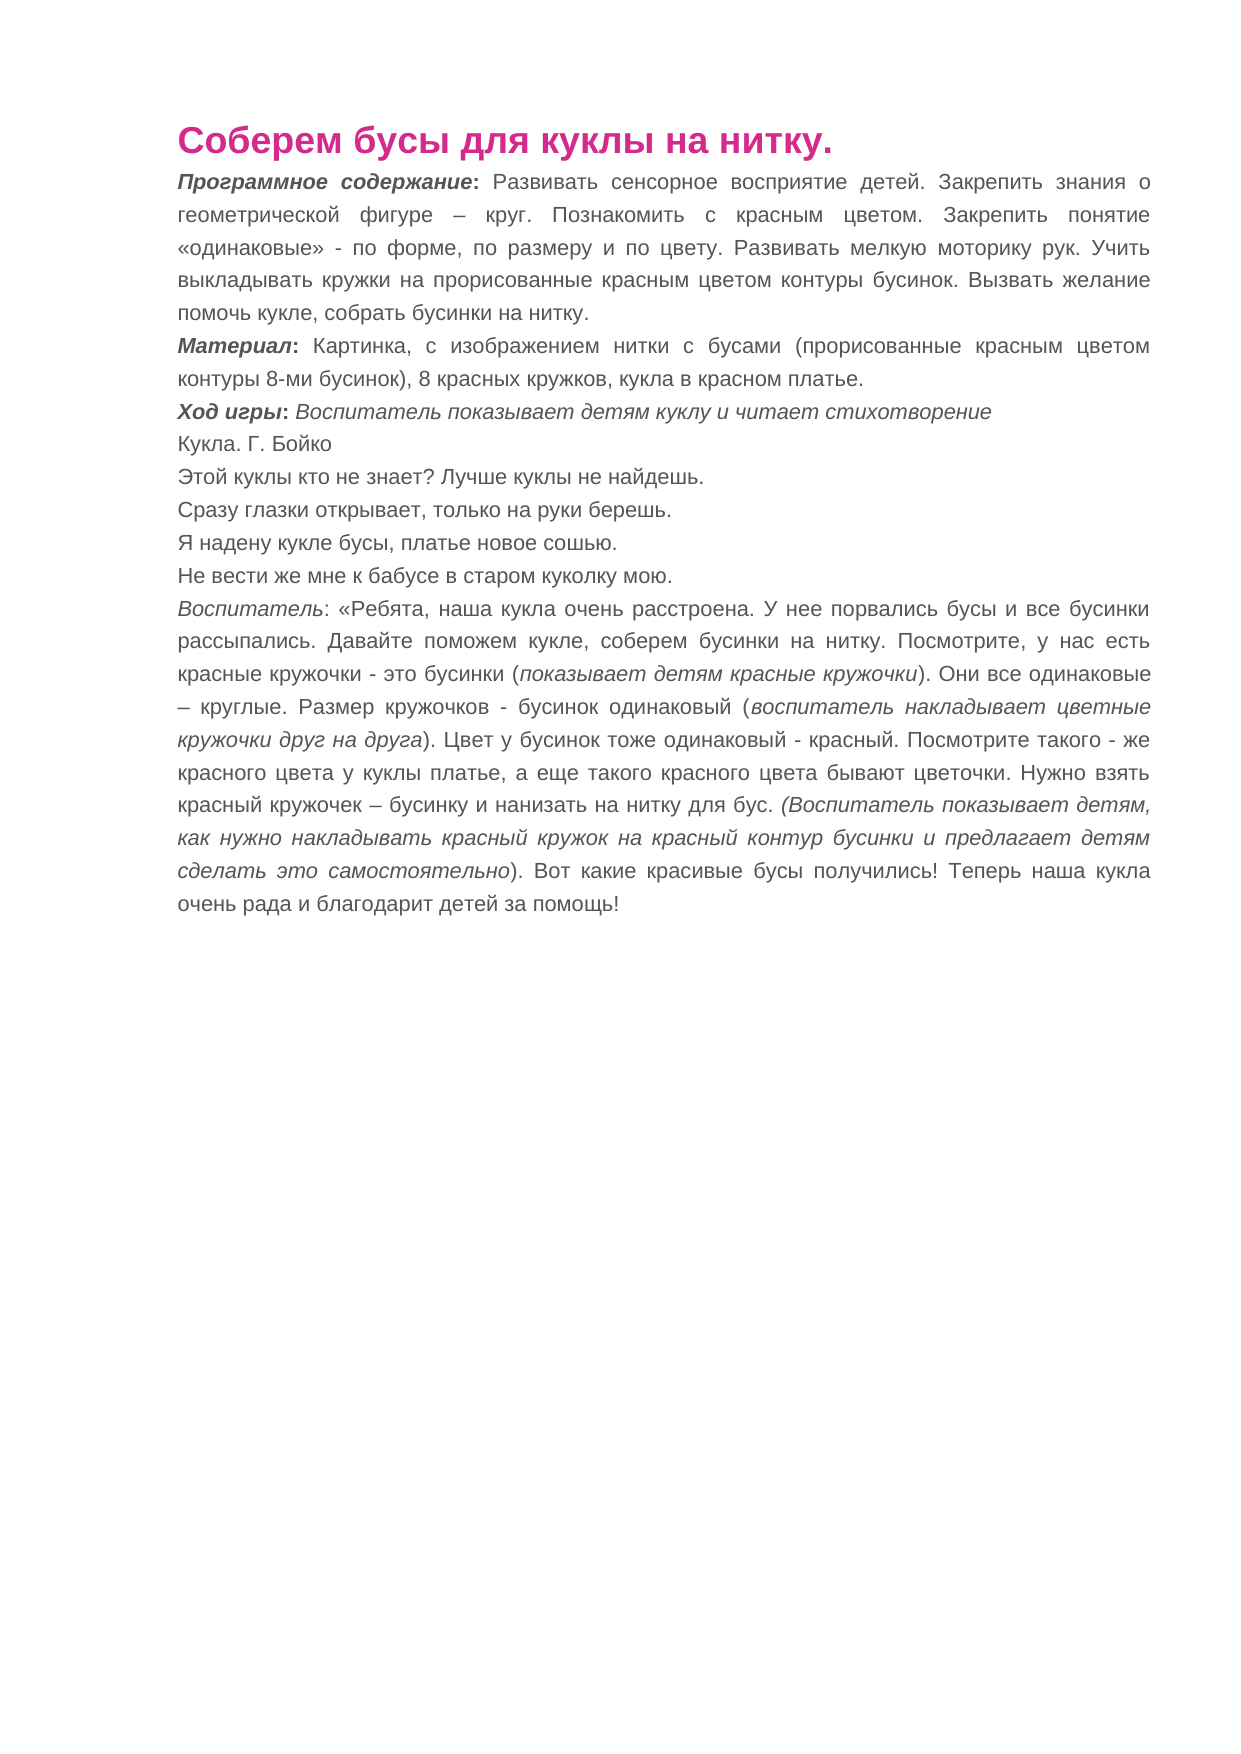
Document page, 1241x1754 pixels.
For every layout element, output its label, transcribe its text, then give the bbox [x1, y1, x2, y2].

text Не вести же мне к бабусе в старом куколку мою. [177, 555, 1152, 588]
text Воспитатель: «Ребята, наша кукла очень расстроена. У нее порвались бусы и все бусинки рассыпались. Давайте поможем кукле, соберем бусинки на нитку. Посмотрите, у нас есть красные кружочки - это бусинки (показывает детям красные кружочки). Они все одинаковые – круглые. Размер кружочков - бусинок одинаковый (воспитатель накладывает цветные кружочки друг на друга). Цвет у бусинок тоже одинаковый - красный. Посмотрите такого - же красного цвета у куклы платье, а еще такого красного цвета бывают цветочки. Нужно взять красный кружочек – бусинку и нанизать на нитку для бус. (Воспитатель показывает детям, как нужно накладывать красный кружок на красный контур бусинки и предлагает детям сделать это самостоятельно). Вот какие красивые бусы получились! Теперь наша кукла очень рада и благодарит детей за помощь! [177, 588, 1152, 916]
text Материал: Картинка, с изображением нитки с бусами (прорисованные красным цветом контуры 8-ми бусинок), 8 красных кружков, кукла в красном платье. [177, 325, 1152, 391]
text Этой куклы кто не знает? Лучше куклы не найдешь. [177, 457, 1152, 489]
text Соберем бусы для куклы на нитку. [177, 118, 1152, 161]
text Кукла. Г. Бойко [177, 424, 1152, 457]
text Программное содержание: Развивать сенсорное восприятие детей. Закрепить знания о геометрической фигуре – круг. Познакомить с красным цветом. Закрепить понятие «одинаковые» - по форме, по размеру и по цвету. Развивать мелкую моторику рук. Учить выкладывать кружки на прорисованные красным цветом контуры бусинок. Вызвать желание помочь кукле, собрать бусинки на нитку. [177, 161, 1152, 325]
text Ход игры: Воспитатель показывает детям куклу и читает стихотворение [177, 391, 1152, 424]
text Я надену кукле бусы, платье новое сошью. [177, 522, 1152, 555]
text Сразу глазки открывает, только на руки берешь. [177, 489, 1152, 522]
